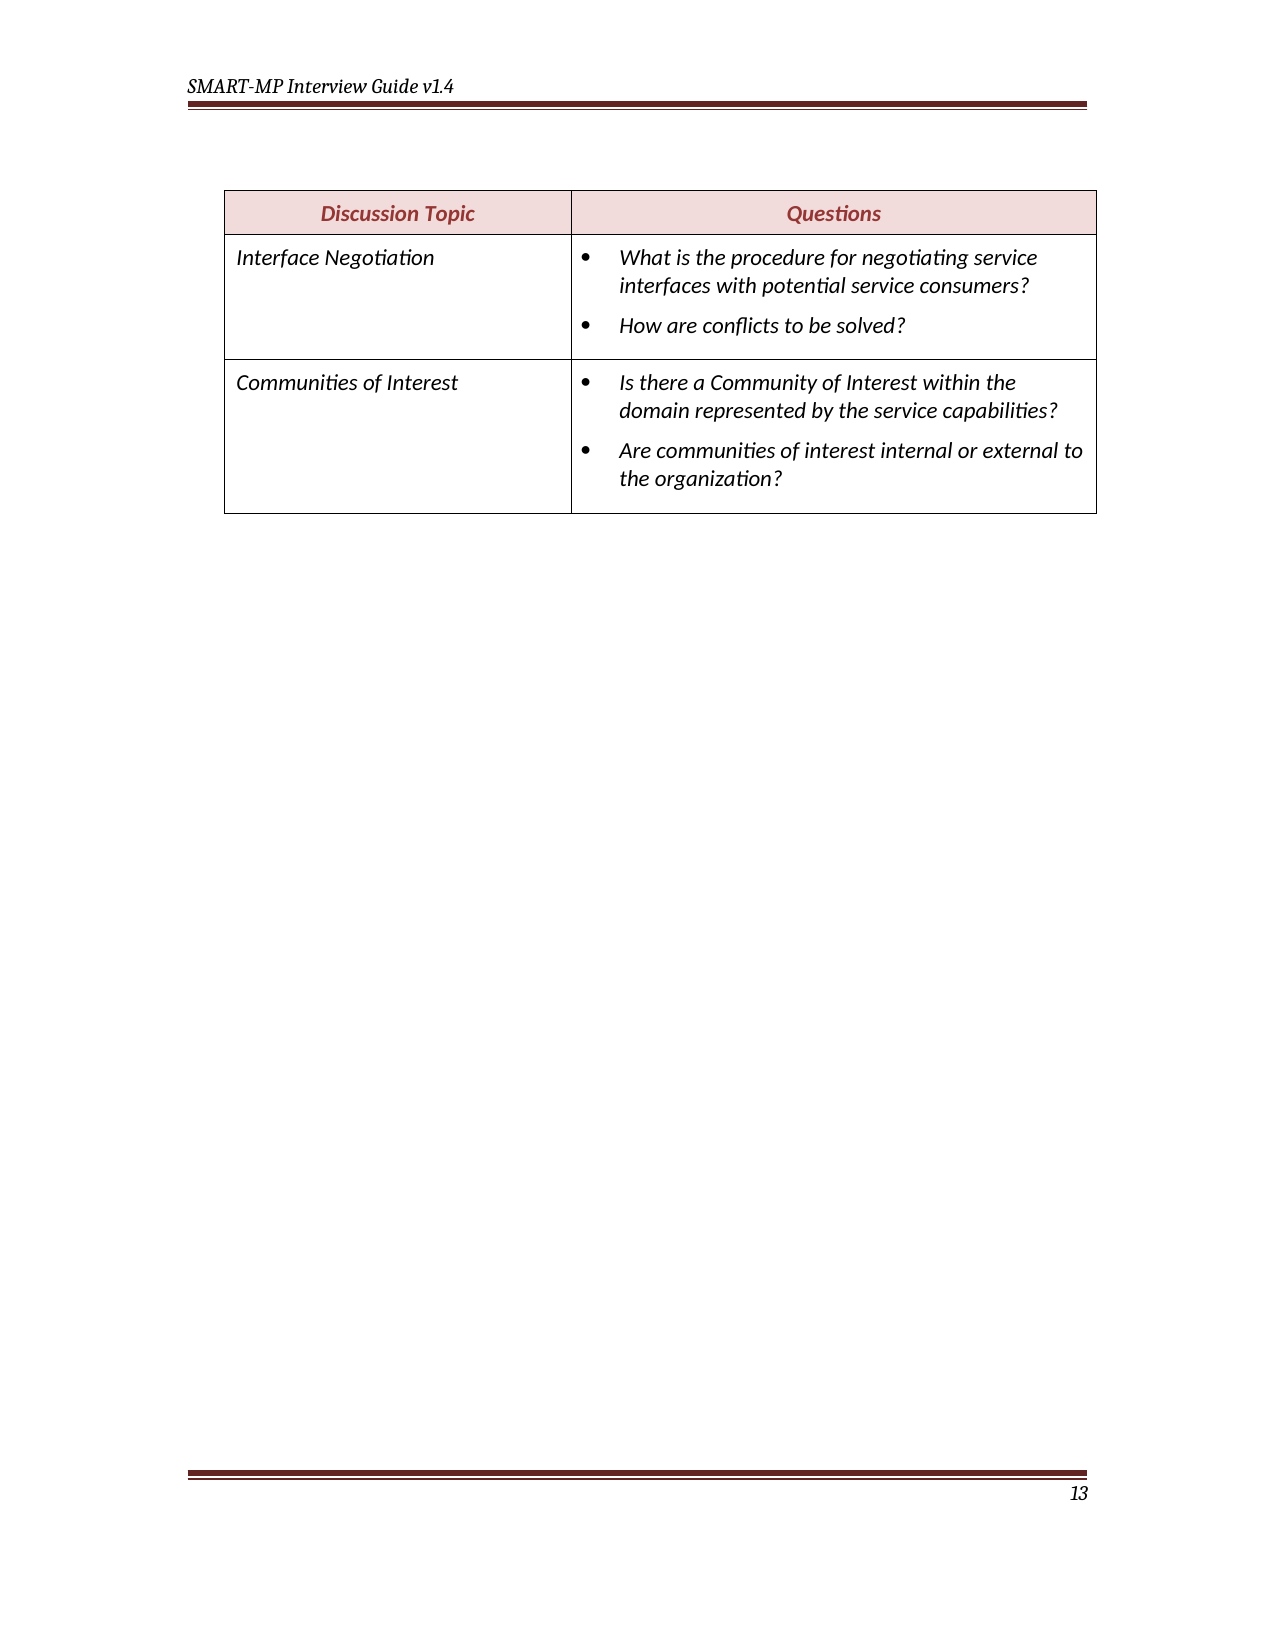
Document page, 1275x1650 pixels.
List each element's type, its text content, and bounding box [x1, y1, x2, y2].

table_cell Interface Negotiation [225, 235, 571, 359]
table_header Questions [572, 191, 1096, 234]
table_header Discussion Topic [225, 191, 571, 234]
table_cell What is the procedure for negotiating service interfaces with potential service consumers? How are conflicts to be solved? [572, 235, 1096, 359]
table_cell Communities of Interest [225, 360, 571, 512]
table_cell Is there a Community of Interest within the domain represented by the service capabilities? Are communities of interest internal or external to the organization? [572, 360, 1096, 512]
